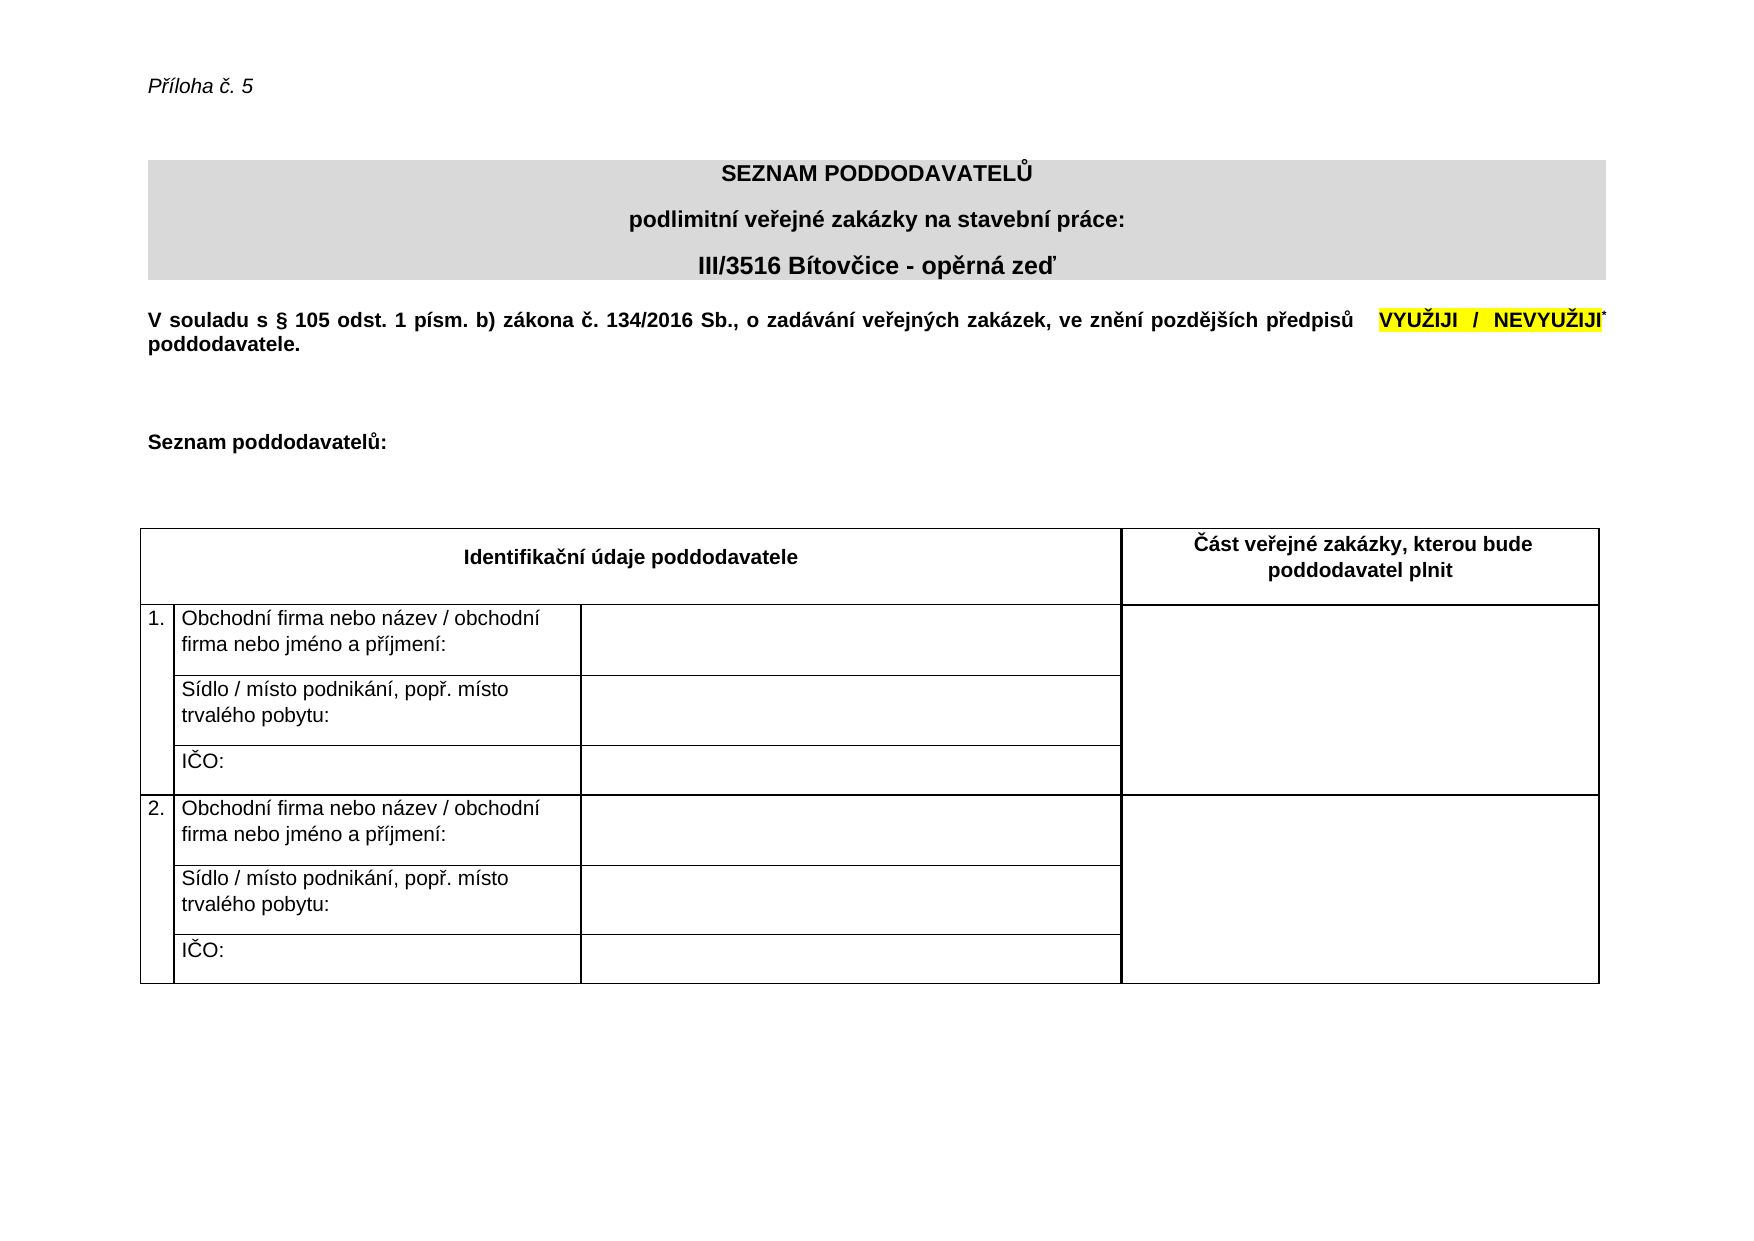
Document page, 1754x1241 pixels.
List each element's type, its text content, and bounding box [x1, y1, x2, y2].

table_cell [1123, 796, 1598, 983]
table_cell IČO: [175, 746, 580, 794]
text Seznam poddodavatelů: [148, 430, 1606, 454]
text III/3516 Bítovčice - opěrná zeď [148, 251, 1606, 280]
text podlimitní veřejné zakázky na stavební práce: [148, 206, 1606, 232]
table_cell [1123, 606, 1598, 794]
table_cell Obchodní firma nebo název / obchodní firma nebo jméno a příjmení: [175, 605, 580, 674]
table_cell [582, 676, 1120, 745]
table_cell Sídlo / místo podnikání, popř. místo trvalého pobytu: [175, 866, 580, 934]
table_cell [582, 796, 1120, 864]
table_cell 2. [141, 796, 173, 983]
table_header Část veřejné zakázky, kterou bude poddodavatel plnit [1123, 529, 1598, 604]
table_cell Obchodní firma nebo název / obchodní firma nebo jméno a příjmení: [175, 796, 580, 864]
table_cell 1. [141, 605, 173, 794]
table_cell [582, 935, 1120, 983]
table_cell [582, 866, 1120, 934]
table_cell IČO: [175, 935, 580, 983]
table_cell Sídlo / místo podnikání, popř. místo trvalého pobytu: [175, 676, 580, 745]
text V souladu s § 105 odst. 1 písm. b) zákona č. 134/2016 Sb., o zadávání veřejných zakázek, ve znění pozdějších předpisů VYUŽIJI / NEVYUŽIJI* poddodavatele. [148, 308, 1606, 356]
text SEZNAM PODDODAVATELŮ [148, 160, 1606, 186]
table_cell [582, 605, 1120, 674]
table_header Identifikační údaje poddodavatele [141, 529, 1120, 604]
table_cell [582, 746, 1120, 794]
